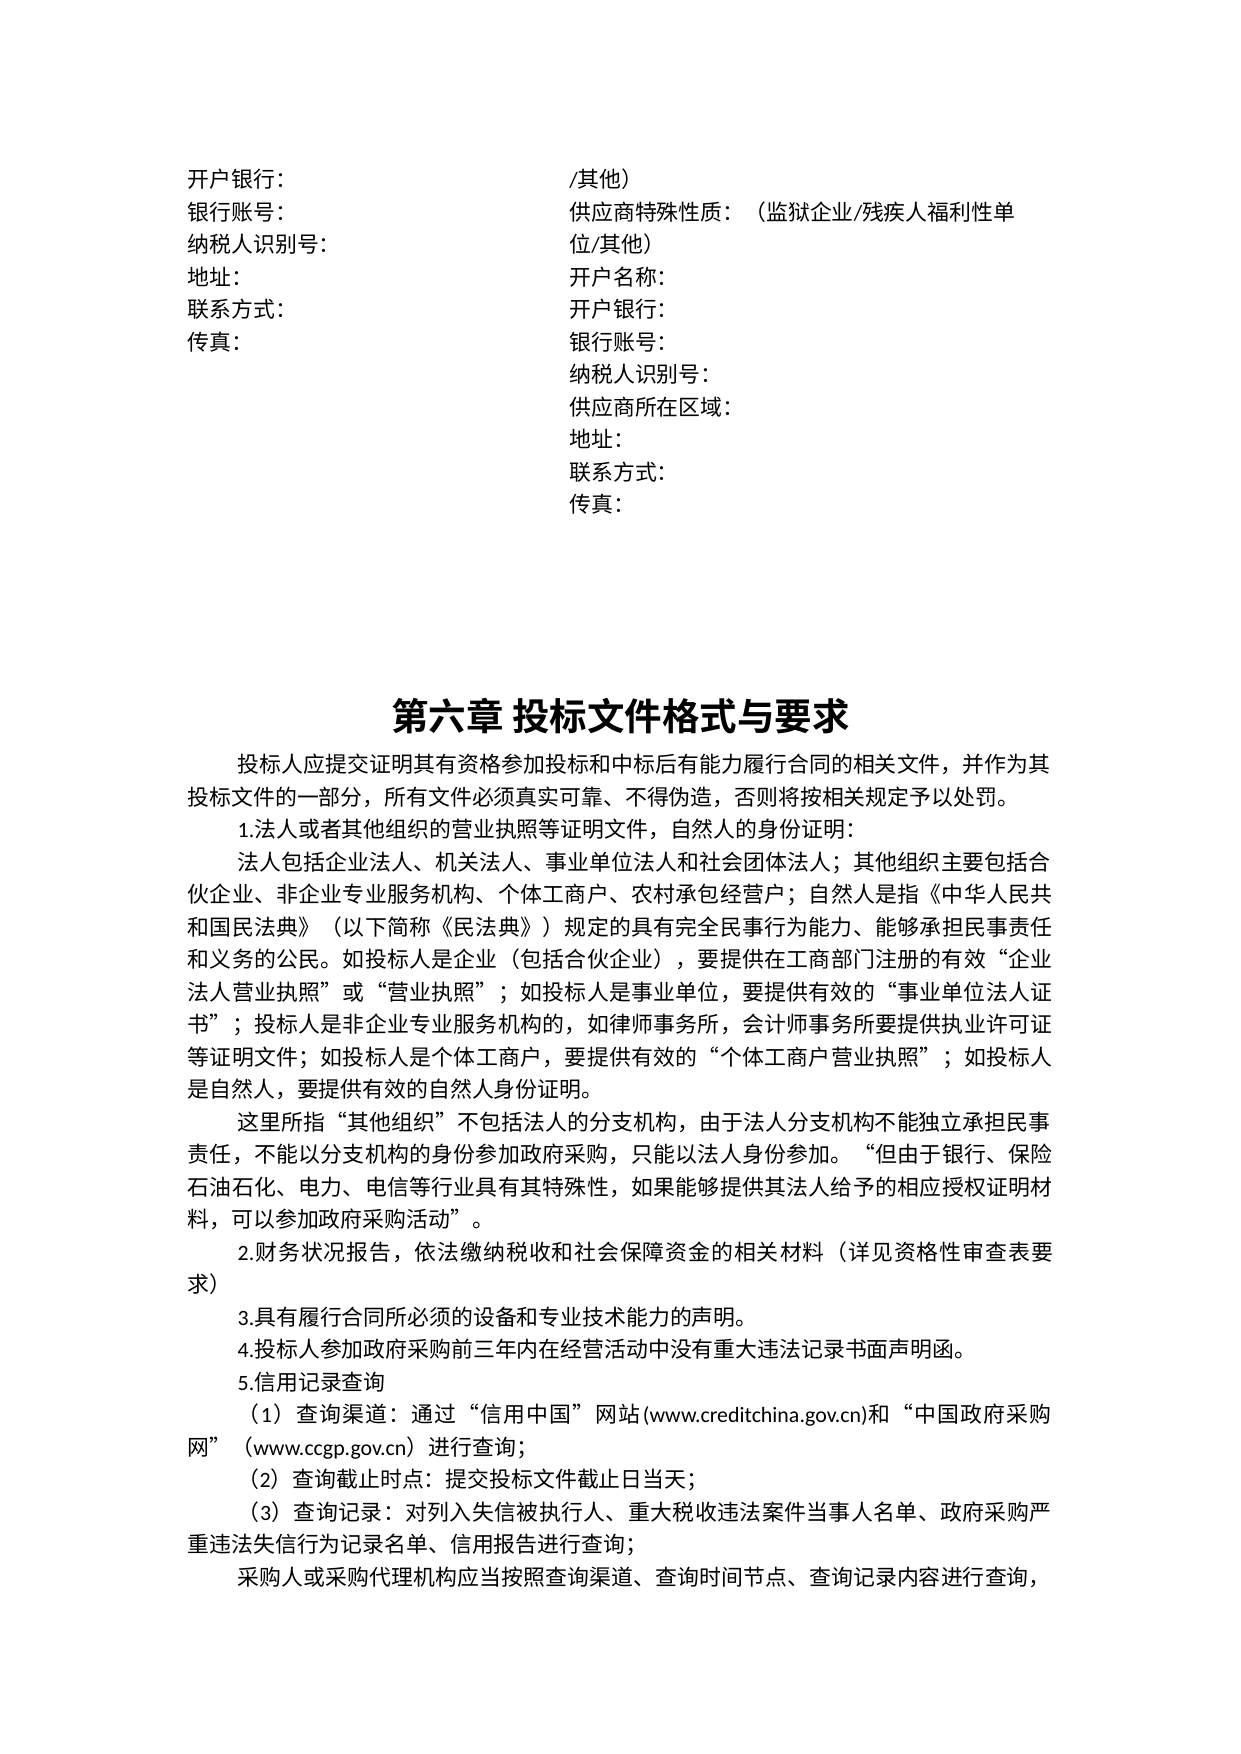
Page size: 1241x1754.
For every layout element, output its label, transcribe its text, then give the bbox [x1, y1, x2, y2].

text 第六章 投标文件格式与要求 [187, 682, 1053, 747]
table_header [176, 162, 558, 519]
text （1）查询渠道：通过“信用中国”网站(www.creditchina.gov.cn)和“中国政府采购网”（www.ccgp.gov.cn）进行查询； [187, 1397, 1053, 1462]
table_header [558, 162, 1041, 519]
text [187, 1559, 1053, 1592]
text 投标人应提交证明其有资格参加投标和中标后有能力履行合同的相关文件，并作为其投标文件的一部分，所有文件必须真实可靠、不得伪造，否则将按相关规定予以处罚。 [187, 747, 1053, 812]
text 2.财务状况报告，依法缴纳税收和社会保障资金的相关材料（详见资格性审查表要求） [187, 1234, 1053, 1299]
text 1.法人或者其他组织的营业执照等证明文件，自然人的身份证明： [187, 812, 1053, 844]
text 5.信用记录查询 [187, 1364, 1053, 1397]
text 法人包括企业法人、机关法人、事业单位法人和社会团体法人；其他组织主要包括合伙企业、非企业专业服务机构、个体工商户、农村承包经营户；自然人是指《中华人民共和国民法典》（以下简称《民法典》）规定的具有完全民事行为能力、能够承担民事责任和义务的公民。如投标人是企业（包括合伙企业），要提供在工商部门注册的有效“企业法人营业执照”或“营业执照”；如投标人是事业单位，要提供有效的“事业单位法人证书”；投标人是非企业专业服务机构的，如律师事务所，会计师事务所要提供执业许可证等证明文件；如投标人是个体工商户，要提供有效的“个体工商户营业执照”；如投标人是自然人，要提供有效的自然人身份证明。 [187, 844, 1053, 1104]
text （2）查询截止时点：提交投标文件截止日当天； [187, 1462, 1053, 1494]
text 这里所指“其他组织”不包括法人的分支机构，由于法人分支机构不能独立承担民事责任，不能以分支机构的身份参加政府采购，只能以法人身份参加。“但由于银行、保险、石油石化、电力、电信等行业具有其特殊性，如果能够提供其法人给予的相应授权证明材料，可以参加政府采购活动”。 [187, 1104, 1053, 1234]
text （3）查询记录：对列入失信被执行人、重大税收违法案件当事人名单、政府采购严重违法失信行为记录名单、信用报告进行查询； [187, 1494, 1053, 1559]
text 4.投标人参加政府采购前三年内在经营活动中没有重大违法记录书面声明函。 [187, 1332, 1053, 1364]
text 3.具有履行合同所必须的设备和专业技术能力的声明。 [187, 1299, 1053, 1332]
